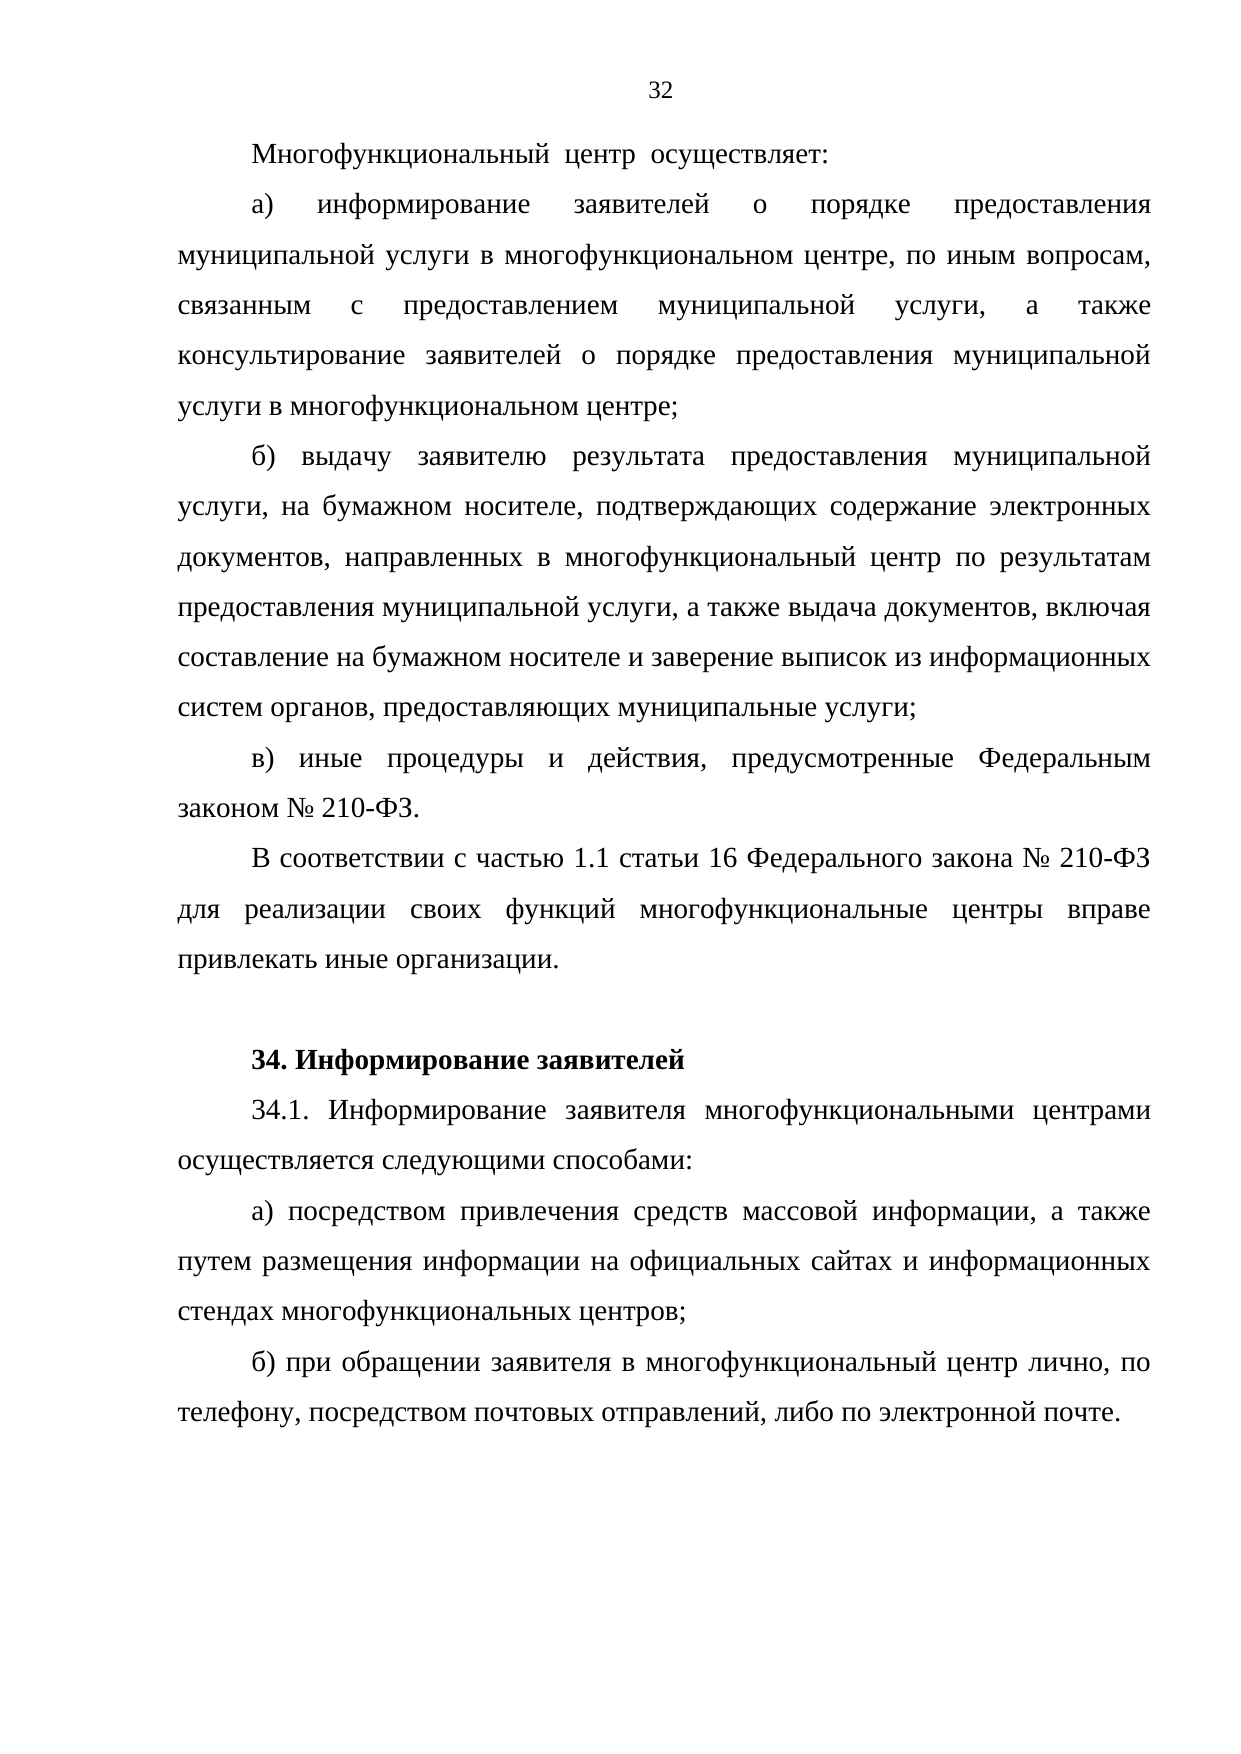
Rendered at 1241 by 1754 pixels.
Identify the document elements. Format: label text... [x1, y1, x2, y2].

text б) выдачу заявителю результата предоставления муниципальной услуги, на бумажном носителе, подтверждающих содержание электронных документов, направленных в многофункциональный центр по результатам предоставления муниципальной услуги, а также выдача документов, включая составление на бумажном носителе и заверение выписок из информационных систем органов, предоставляющих муниципальные услуги; [177, 438, 1152, 723]
text В соответствии с частью 1.1 статьи 16 Федерального закона № 210-ФЗ для реализации своих функций многофункциональные центры вправе привлекать иные организации. [177, 841, 1152, 975]
text 34.1. Информирование заявителя многофункциональными центрами осуществляется следующими способами: [177, 1092, 1152, 1176]
text Многофункциональный центр осуществляет: [177, 136, 1152, 170]
text а) информирование заявителей о порядке предоставления муниципальной услуги в многофункциональном центре, по иным вопросам, связанным с предоставлением муниципальной услуги, а также консультирование заявителей о порядке предоставления муниципальной услуги в многофункциональном центре; [177, 186, 1152, 421]
text а) посредством привлечения средств массовой информации, а также путем размещения информации на официальных сайтах и информационных стендах многофункциональных центров; [177, 1193, 1152, 1327]
text в) иные процедуры и действия, предусмотренные Федеральным законом № 210-ФЗ. [177, 740, 1152, 824]
text б) при обращении заявителя в многофункциональный центр лично, по телефону, посредством почтовых отправлений, либо по электронной почте. [177, 1344, 1152, 1427]
text 34. Информирование заявителей [177, 1042, 1152, 1075]
